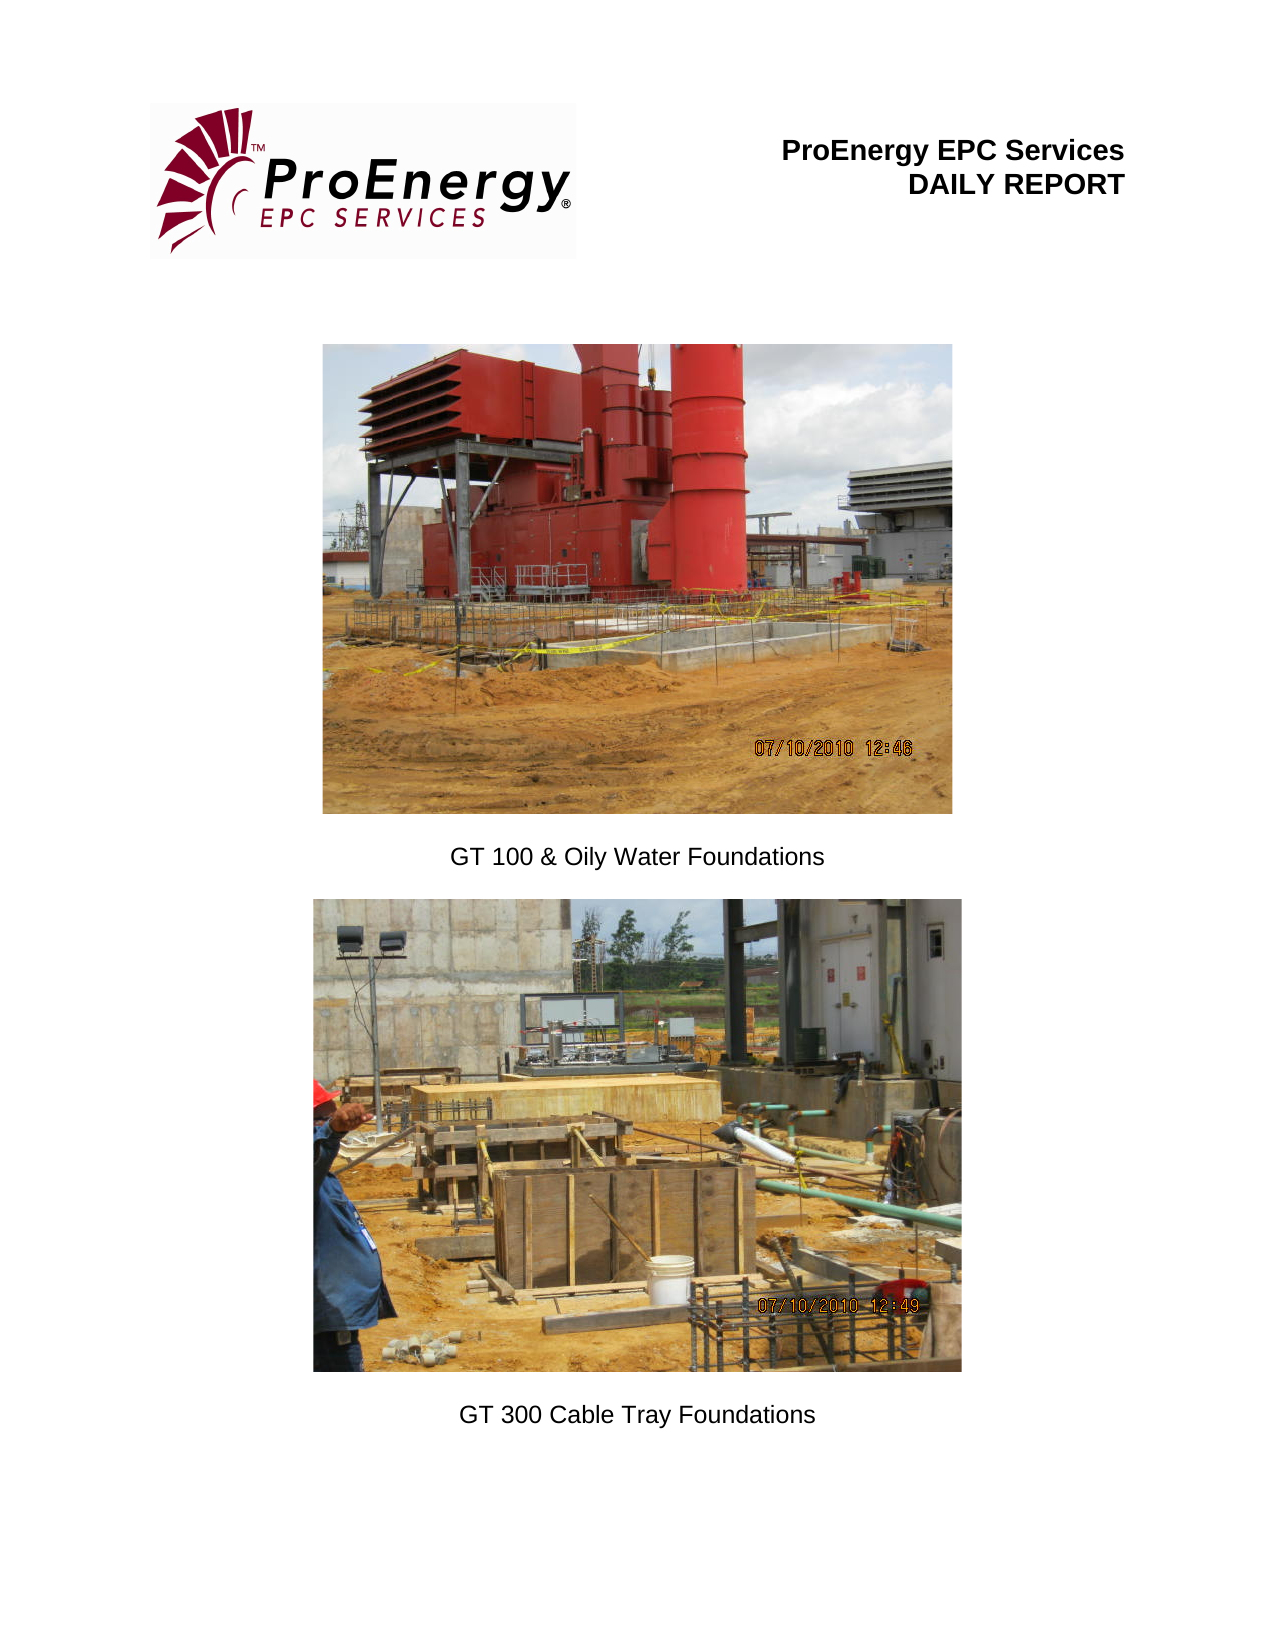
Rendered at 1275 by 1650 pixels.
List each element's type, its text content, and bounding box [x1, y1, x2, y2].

picture [150, 103, 577, 259]
picture [322, 344, 953, 814]
text GT 100 & Oily Water Foundations [150, 842, 1125, 871]
text GT 300 Cable Tray Foundations [150, 1400, 1125, 1429]
picture [313, 899, 962, 1372]
